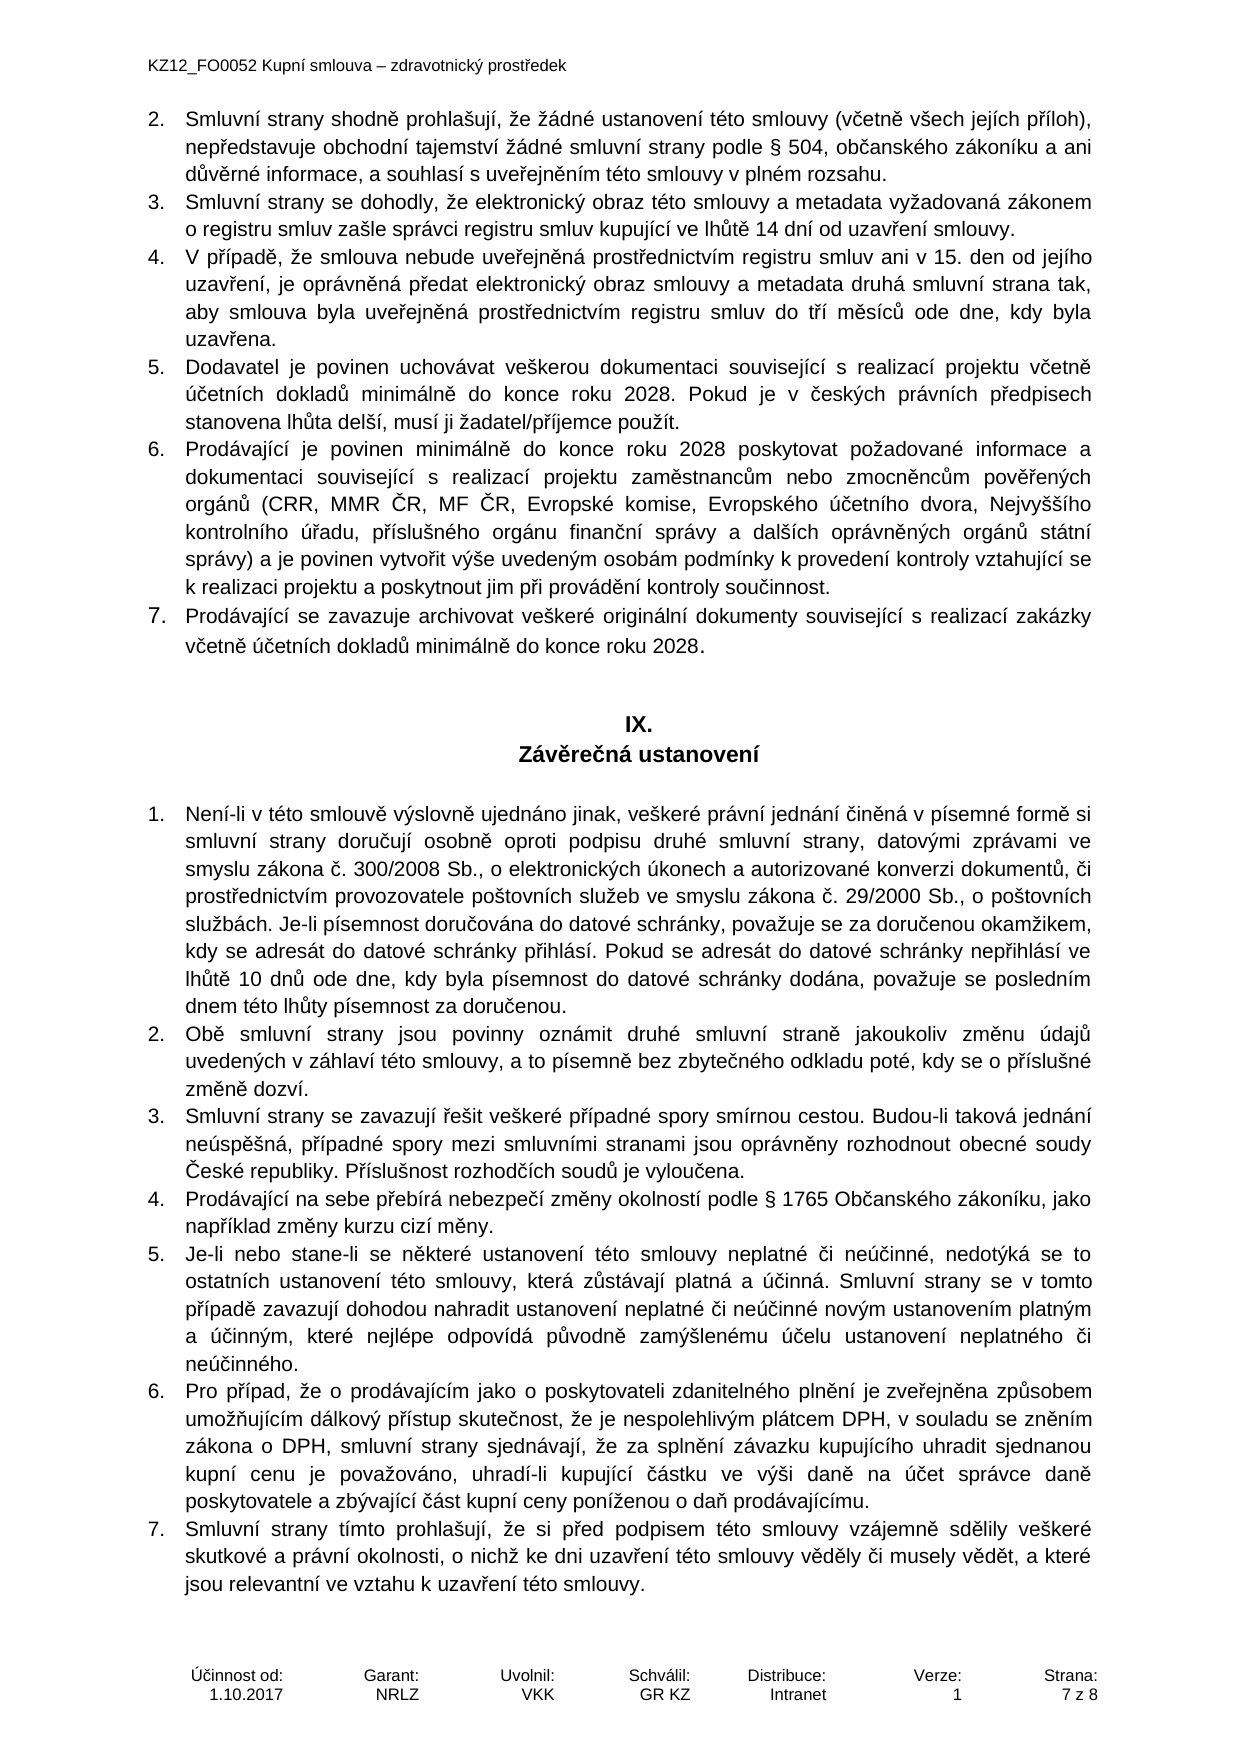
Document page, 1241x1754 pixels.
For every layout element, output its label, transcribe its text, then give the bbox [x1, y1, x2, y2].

text IX. [185, 711, 1093, 737]
list Obě smluvní strany jsou povinny oznámit druhé smluvní straně jakoukoliv změnu údajů uvedených v záhlaví této smlouvy, a to písemně bez zbytečného odkladu poté, kdy se o příslušné změně dozví. [148, 1021, 1093, 1100]
list Smluvní strany se zavazují řešit veškeré případné spory smírnou cestou. Budou-li taková jednání neúspěšná, případné spory mezi smluvními stranami jsou oprávněny rozhodnout obecné soudy České republiky. Příslušnost rozhodčích soudů je vyloučena. [148, 1104, 1093, 1183]
list Není-li v této smlouvě výslovně ujednáno jinak, veškeré právní jednání činěná v písemné formě si smluvní strany doručují osobně oproti podpisu druhé smluvní strany, datovými zprávami ve smyslu zákona č. 300/2008 Sb., o elektronických úkonech a autorizované konverzi dokumentů, či prostřednictvím provozovatele poštovních služeb ve smyslu zákona č. 29/2000 Sb., o poštovních službách. Je-li písemnost doručována do datové schránky, považuje se za doručenou okamžikem, kdy se adresát do datové schránky přihlásí. Pokud se adresát do datové schránky nepřihlásí ve lhůtě 10 dnů ode dne, kdy byla písemnost do datové schránky dodána, považuje se posledním dnem této lhůty písemnost za doručenou. [148, 801, 1093, 1018]
list Je-li nebo stane-li se některé ustanovení této smlouvy neplatné či neúčinné, nedotýká se to ostatních ustanovení této smlouvy, která zůstávají platná a účinná. Smluvní strany se v tomto případě zavazují dohodou nahradit ustanovení neplatné či neúčinné novým ustanovením platným a účinným, které nejlépe odpovídá původně zamýšlenému účelu ustanovení neplatného či neúčinného. [148, 1241, 1093, 1375]
list Prodávající se zavazuje archivovat veškeré originální dokumenty související s realizací zakázky včetně účetních dokladů minimálně do konce roku 2028. [148, 602, 1093, 658]
list Smluvní strany shodně prohlašují, že žádné ustanovení této smlouvy (včetně všech jejích příloh), nepředstavuje obchodní tajemství žádné smluvní strany podle § 504, občanského zákoníku a ani důvěrné informace, a souhlasí s uveřejněním této smlouvy v plném rozsahu. [148, 107, 1093, 186]
list Smluvní strany se dohodly, že elektronický obraz této smlouvy a metadata vyžadovaná zákonem o registru smluv zašle správci registru smluv kupující ve lhůtě 14 dní od uzavření smlouvy. [148, 189, 1093, 241]
list Smluvní strany tímto prohlašují, že si před podpisem této smlouvy vzájemně sdělily veškeré skutkové a právní okolnosti, o nichž ke dni uzavření této smlouvy věděly či musely vědět, a které jsou relevantní ve vztahu k uzavření této smlouvy. [148, 1516, 1093, 1595]
list Dodavatel je povinen uchovávat veškerou dokumentaci související s realizací projektu včetně účetních dokladů minimálně do konce roku 2028. Pokud je v českých právních předpisech stanovena lhůta delší, musí ji žadatel/příjemce použít. [148, 354, 1093, 433]
list V případě, že smlouva nebude uveřejněná prostřednictvím registru smluv ani v 15. den od jejího uzavření, je oprávněná předat elektronický obraz smlouvy a metadata druhá smluvní strana tak, aby smlouva byla uveřejněná prostřednictvím registru smluv do tří měsíců ode dne, kdy byla uzavřena. [148, 244, 1093, 351]
list Prodávající je povinen minimálně do konce roku 2028 poskytovat požadované informace a dokumentaci související s realizací projektu zaměstnancům nebo zmocněncům pověřených orgánů (CRR, MMR ČR, MF ČR, Evropské komise, Evropského účetního dvora, Nejvyššího kontrolního úřadu, příslušného orgánu finanční správy a dalších oprávněných orgánů státní správy) a je povinen vytvořit výše uvedeným osobám podmínky k provedení kontroly vztahující se k realizaci projektu a poskytnout jim při provádění kontroly součinnost. [148, 437, 1093, 598]
text Závěrečná ustanovení [185, 741, 1093, 767]
list Prodávající na sebe přebírá nebezpečí změny okolností podle § 1765 Občanského zákoníku, jako například změny kurzu cizí měny. [148, 1186, 1093, 1238]
list Pro případ, že o prodávajícím jako o poskytovateli zdanitelného plnění je zveřejněna způsobem umožňujícím dálkový přístup skutečnost, že je nespolehlivým plátcem DPH, v souladu se zněním zákona o DPH, smluvní strany sjednávají, že za splnění závazku kupujícího uhradit sjednanou kupní cenu je považováno, uhradí-li kupující částku ve výši daně na účet správce daně poskytovatele a zbývající část kupní ceny poníženou o daň prodávajícímu. [148, 1379, 1093, 1513]
